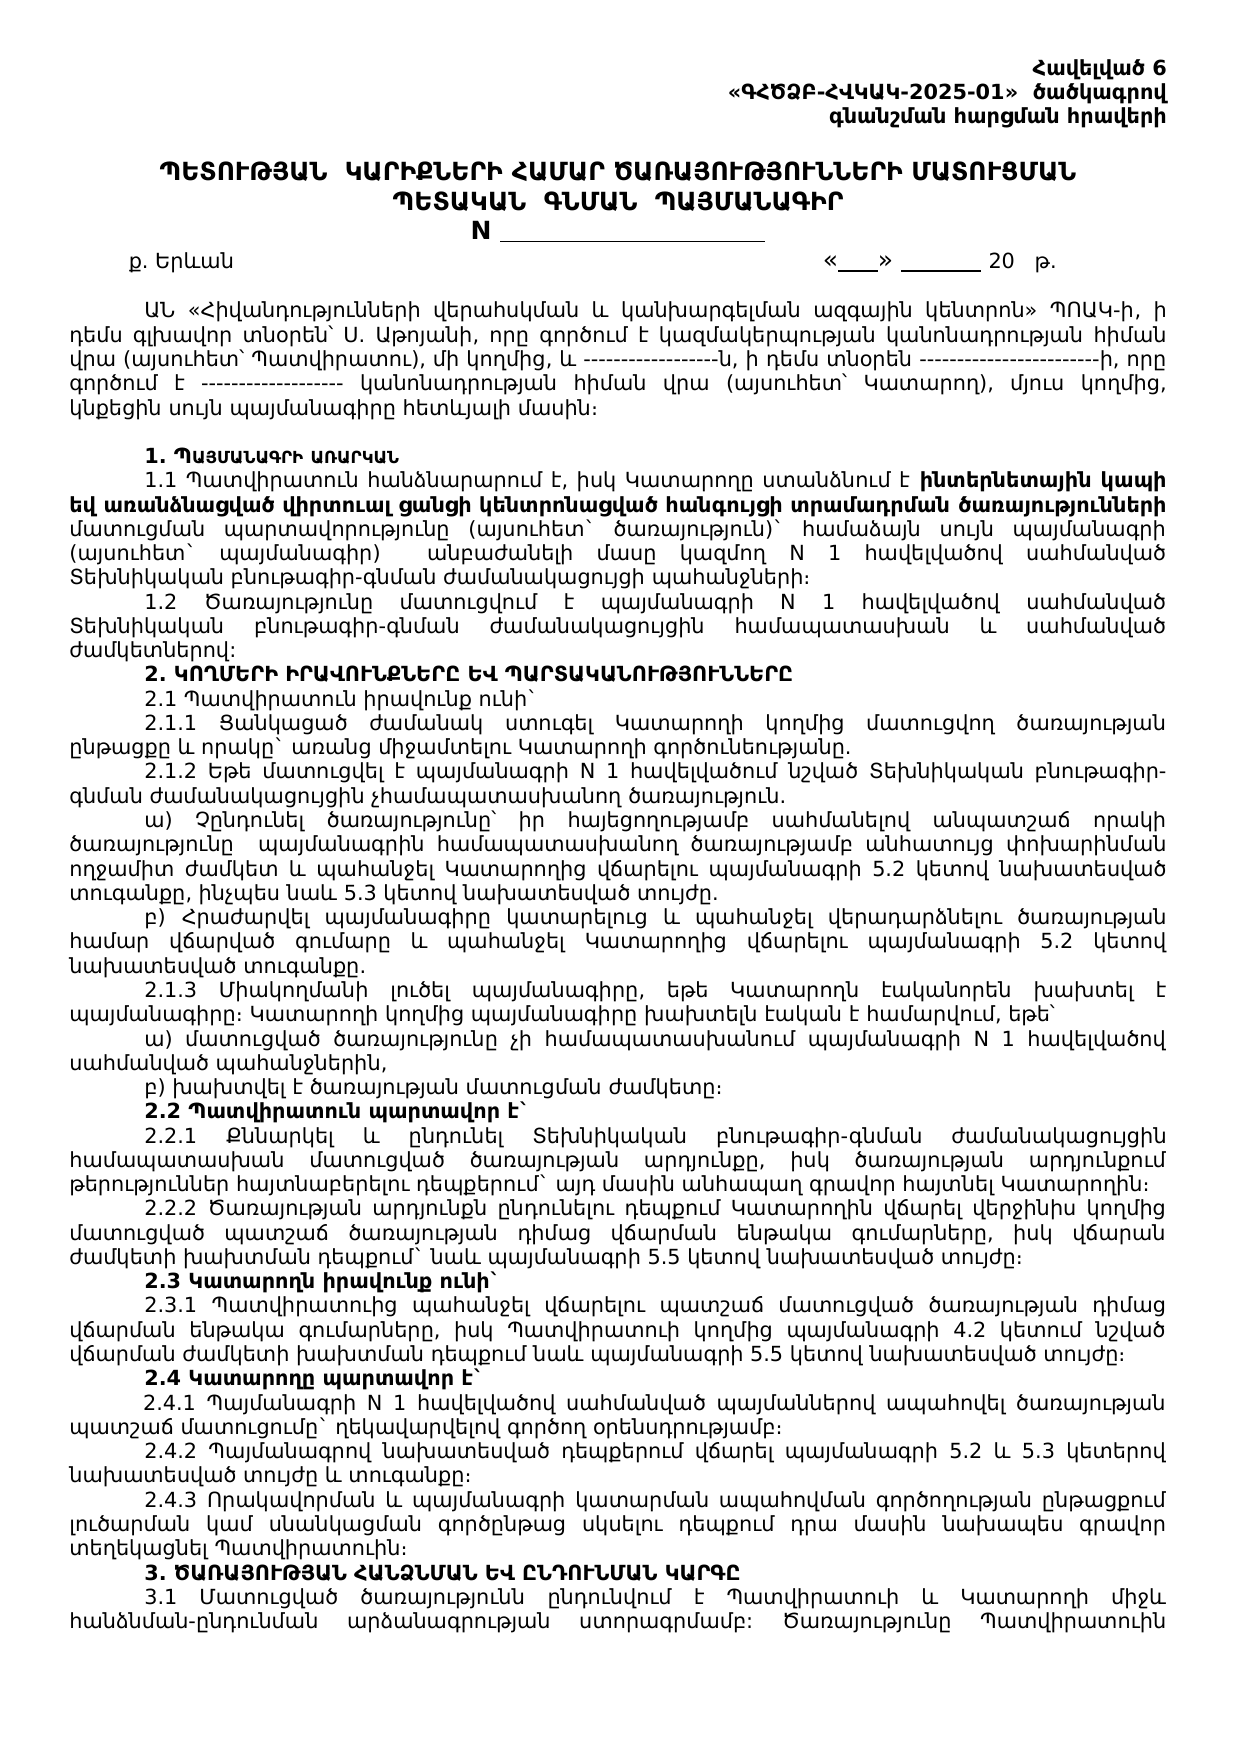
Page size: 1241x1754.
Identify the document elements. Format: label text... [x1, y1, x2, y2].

text «ԳՀԾՁԲ-ՀՎԿԱԿ-2025-01» ծածկագրով [69, 80, 1167, 104]
text 2.4.2 Պայմանագրով նախատեսված դեպքերում վճարել պայմանագրի 5.2 և 5.3 կետերով նախատեսված տույժը և տուգանքը։ [69, 1439, 1167, 1488]
text 2.4.3 Որակավորման և պայմանագրի կատարման ապահովման գործողության ընթացքում լուծարման կամ սնանկացման գործընթաց սկսելու դեպքում դրա մասին նախապես գրավոր տեղեկացնել Պատվիրատուին։ [69, 1488, 1167, 1561]
text ա) մատուցված ծառայությունը չի համապատասխանում պայմանագրի N 1 հավելվածով սահմանված պահանջներին, [69, 1027, 1167, 1075]
text 1. Պայմանագրի առարկան [69, 444, 1167, 468]
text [69, 1585, 1167, 1633]
text գնանշման հարցման հրավերի [69, 104, 1167, 128]
text 2.2.2 Ծառայության արդյունքն ընդունելու դեպքում Կատարողին վճարել վերջինիս կողմից մատուցված պատշաճ ծառայության դիմաց վճարման ենթակա գումարները, իսկ վճարան ժամկետի խախտման դեպքում` նաև պայմանագրի 5.5 կետով նախատեսված տույժը։ [69, 1196, 1167, 1269]
text 3. ԾԱՌԱՅՈՒԹՅԱՆ ՀԱՆՁՆՄԱՆ ԵՎ ԸՆԴՈՒՆՄԱՆ ԿԱՐԳԸ [69, 1561, 1167, 1585]
text 2.1.1 Ցանկացած ժամանակ ստուգել Կատարողի կողմից մատուցվող ծառայության ընթացքը և որակը` առանց միջամտելու Կատարողի գործունեությանը. [69, 711, 1167, 759]
text ԱՆ «Հիվանդությունների վերահսկման և կանխարգելման ազգային կենտրոն» ՊՈԱԿ-ի, ի դեմս գլխավոր տնօրեն՝ Ս. Աթոյանի, որը գործում է կազմակերպության կանոնադրության հիման վրա (այսուհետ՝ Պատվիրատու), մի կողմից, և ------------------ն, ի դեմս տնօրեն ------------------------ի, որը գործում է ------------------- կանոնադրության հիման վրա (այսուհետ՝ Կատարող), մյուս կողմից, կնքեցին սույն պայմանագիրը հետևյալի մասին։ [69, 298, 1167, 420]
text 2.2 Պատվիրատուն պարտավոր է` [69, 1099, 1167, 1124]
text ՊԵՏՈՒԹՅԱՆ ԿԱՐԻՔՆԵՐԻ ՀԱՄԱՐ ԾԱՌԱՅՈՒԹՅՈՒՆՆԵՐԻ ՄԱՏՈՒՑՄԱՆ [54, 157, 1167, 187]
text 2.2.1 Քննարկել և ընդունել Տեխնիկական բնութագիր-գնման ժամանակացույցին համապատասխան մատուցված ծառայության արդյունքը, իսկ ծառայության արդյունքում թերություններ հայտնաբերելու դեպքերում` այդ մասին անհապաղ գրավոր հայտնել Կատարողին։ [69, 1124, 1167, 1196]
text 1.2 Ծառայությունը մատուցվում է պայմանագրի N 1 հավելվածով սահմանված Տեխնիկական բնութագիր-գնման ժամանակացույցին համապատասխան և սահմանված ժամկետներով: [69, 590, 1167, 662]
text Հավելված 6 [69, 56, 1167, 80]
text 2.1.3 Միակողմանի լուծել պայմանագիրը, եթե Կատարողն էականորեն խախտել է պայմանագիրը։ Կատարողի կողմից պայմանագիրը խախտելն էական է համարվում, եթե՝ [69, 978, 1167, 1027]
text ք. Երևան « » 20 թ. [69, 245, 1167, 274]
text 2. ԿՈՂՄԵՐԻ ԻՐԱՎՈՒՆՔՆԵՐԸ ԵՎ ՊԱՐՏԱԿԱՆՈՒԹՅՈՒՆՆԵՐԸ [69, 662, 1167, 687]
text ՊԵՏԱԿԱՆ ԳՆՄԱՆ ՊԱՅՄԱՆԱԳԻՐ [54, 187, 1167, 216]
text բ) Հրաժարվել պայմանագիրը կատարելուց և պահանջել վերադարձնելու ծառայության համար վճարված գումարը և պահանջել Կատարողից վճարելու պայմանագրի 5.2 կետով նախատեսված տուգանքը. [69, 905, 1167, 978]
text N [54, 216, 1167, 245]
text ա) Չընդունել ծառայությունը՝ իր հայեցողությամբ սահմանելով անպատշաճ որակի ծառայությունը պայմանագրին համապատասխանող ծառայությամբ անհատույց փոխարինման ողջամիտ ժամկետ և պահանջել Կատարողից վճարելու պայմանագրի 5.2 կետով նախատեսված տուգանքը, ինչպես նաև 5.3 կետով նախատեսված տույժը. [69, 808, 1167, 905]
text 2.4.1 Պայմանագրի N 1 հավելվածով սահմանված պայմաններով ապահովել ծառայության պատշաճ մատուցումը` ղեկավարվելով գործող օրենսդրությամբ։ [69, 1391, 1167, 1439]
text 2.3 Կատարողն իրավունք ունի` [69, 1269, 1167, 1293]
text 2.3.1 Պատվիրատուից պահանջել վճարելու պատշաճ մատուցված ծառայության դիմաց վճարման ենթակա գումարները, իսկ Պատվիրատուի կողմից պայմանագրի 4.2 կետում նշված վճարման ժամկետի խախտման դեպքում նաև պայմանագրի 5.5 կետով նախատեսված տույժը։ [69, 1293, 1167, 1366]
text 2.1.2 Եթե մատուցվել է պայմանագրի N 1 հավելվածում նշված Տեխնիկական բնութագիր-գնման ժամանակացույցին չհամապատասխանող ծառայություն. [69, 759, 1167, 808]
text 2.4 Կատարողը պարտավոր է` [69, 1366, 1167, 1391]
text բ) խախտվել է ծառայության մատուցման ժամկետը։ [69, 1075, 1167, 1099]
text 2.1 Պատվիրատուն իրավունք ունի` [69, 687, 1167, 711]
text 1.1 Պատվիրատուն հանձնարարում է, իսկ Կատարողը ստանձնում է ինտերնետային կապի եվ առանձնացված վիրտուալ ցանցի կենտրոնացված հանգույցի տրամադրման ծառայությունների մատուցման պարտավորությունը (այսուհետ` ծառայություն)` համաձայն սույն պայմանագրի (այսուհետ` պայմանագիր) անբաժանելի մասը կազմող N 1 հավելվածով սահմանված Տեխնիկական բնութագիր-գնման ժամանակացույցի պահանջների։ [69, 468, 1167, 590]
